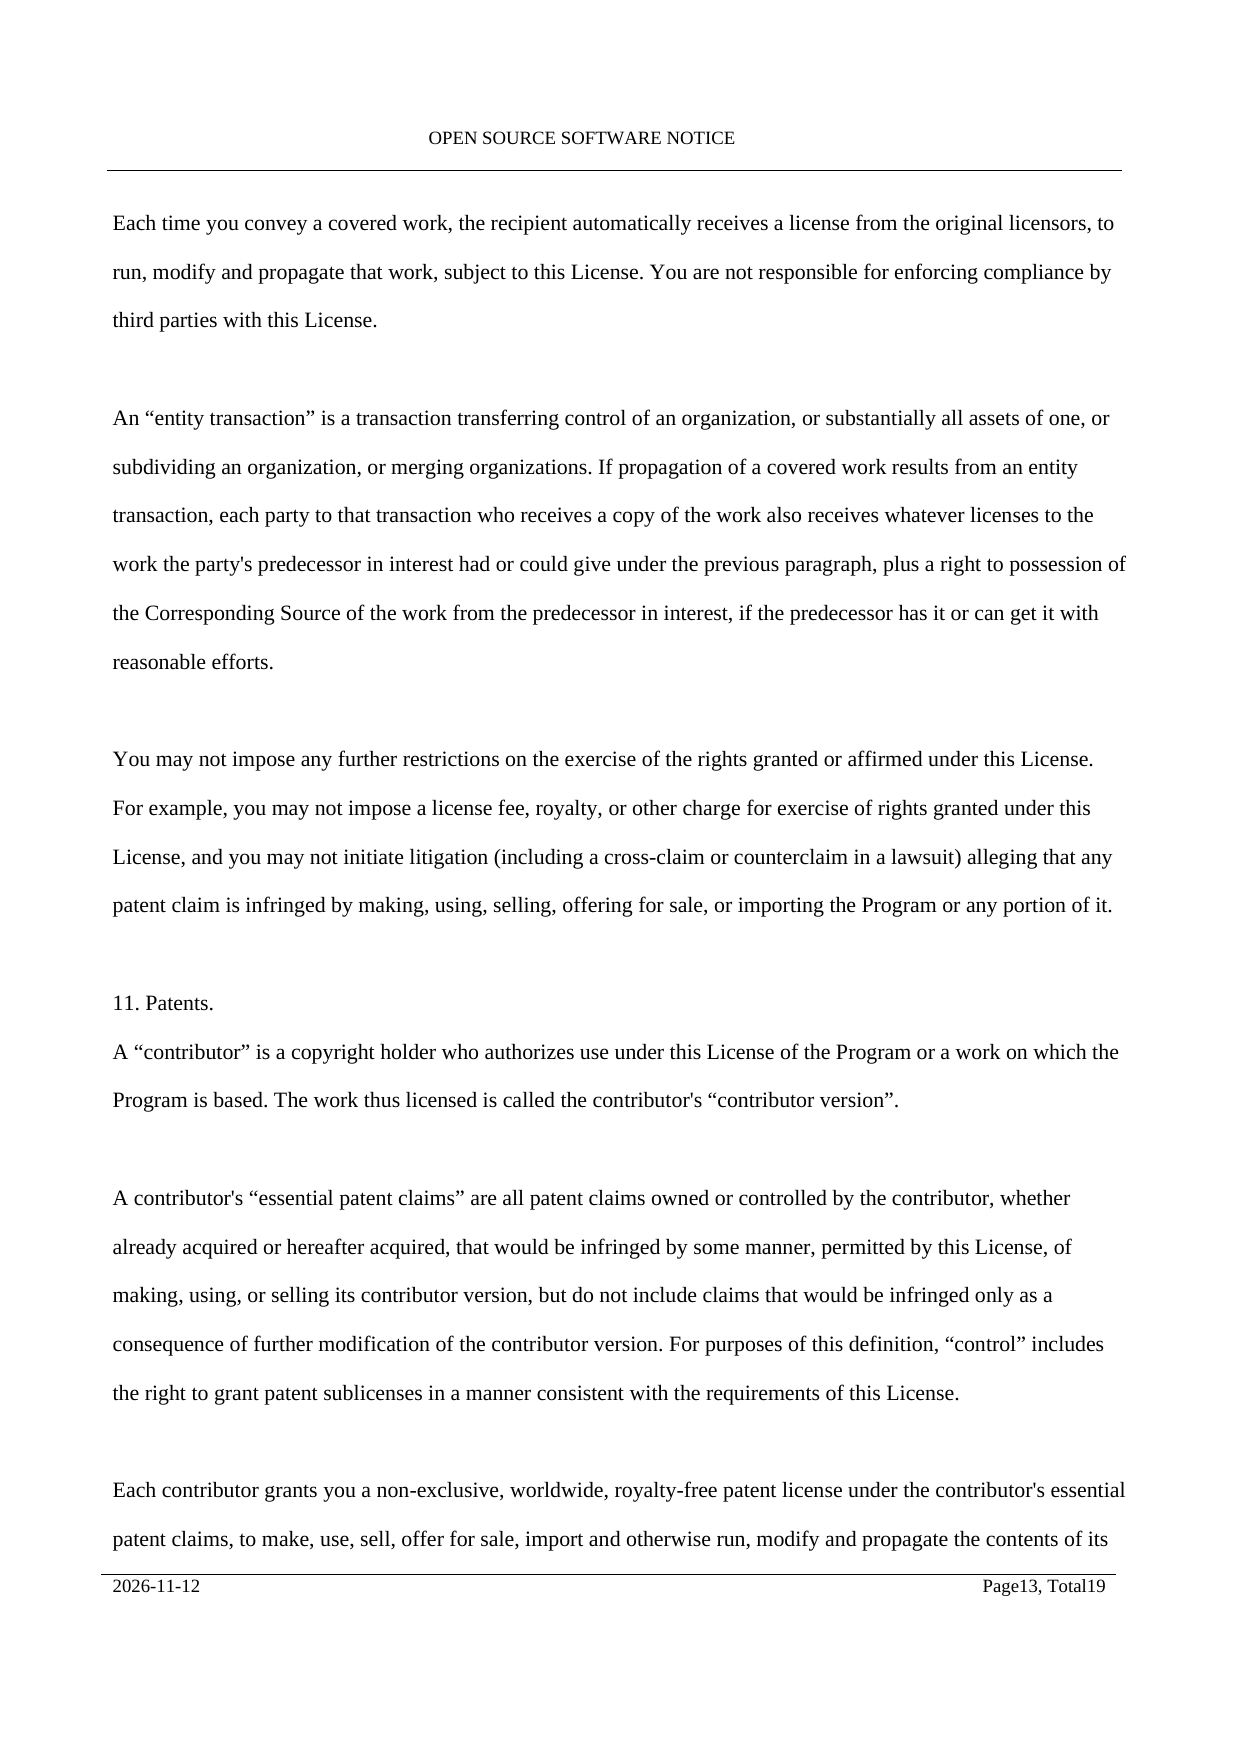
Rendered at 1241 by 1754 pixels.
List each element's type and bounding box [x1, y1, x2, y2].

text [112, 206, 1128, 1555]
